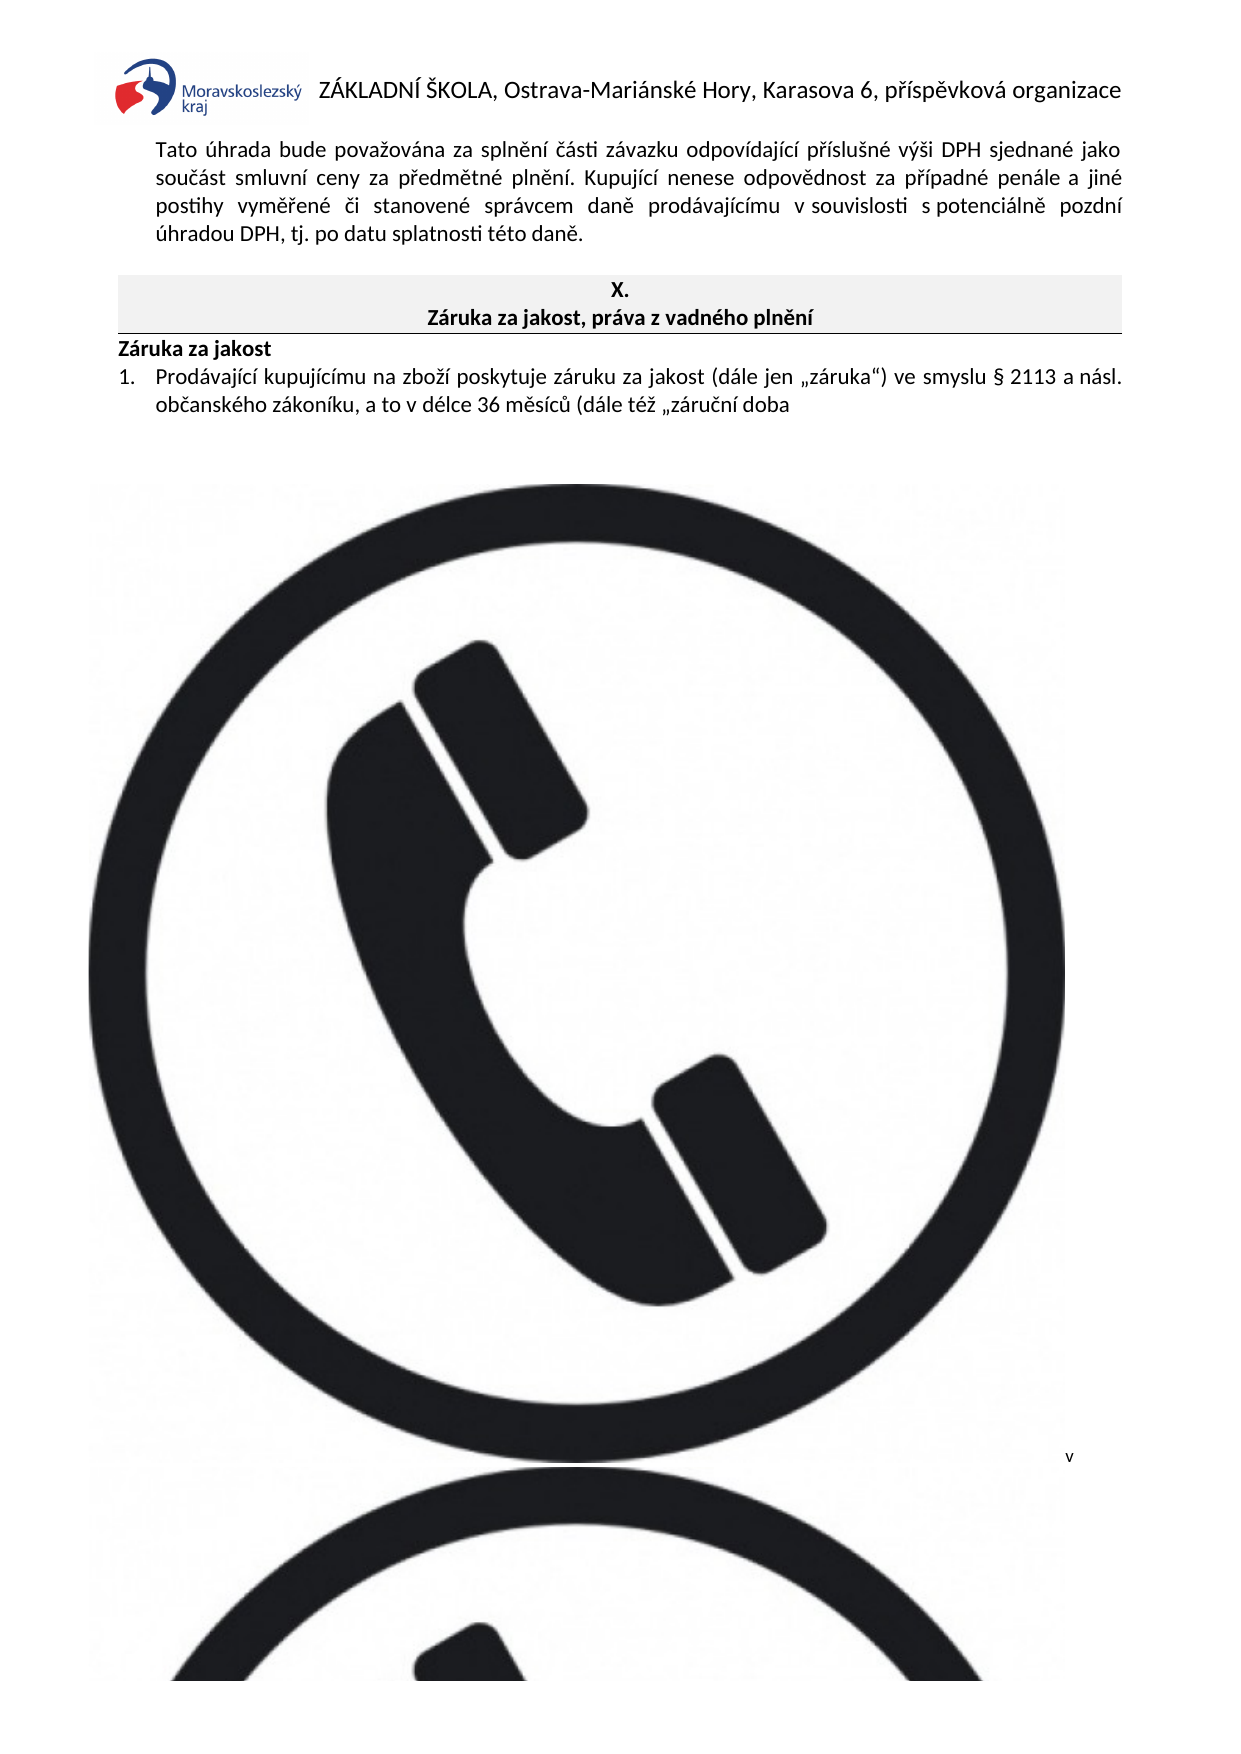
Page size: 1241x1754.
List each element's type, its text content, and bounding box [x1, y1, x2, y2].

text X. Záruka za jakost, práva z vadného plnění [118, 275, 1122, 333]
picture [88, 484, 1065, 1463]
list Prodávající kupujícímu na zboží poskytuje záruku za jakost (dále jen „záruka“) ve smyslu § 2113 a násl. občanského zákoníku, a to v délce 36 měsíců (dále též „záruční doba [118, 362, 1122, 418]
text Záruka za jakost [118, 334, 1122, 362]
text Tato úhrada bude považována za splnění části závazku odpovídající příslušné výši DPH sjednané jako součást smluvní ceny za předmětné plnění. Kupující nenese odpovědnost za případné penále a jiné postihy vyměřené či stanovené správcem daně prodávajícímu v souvislosti s potenciálně pozdní úhradou DPH, tj. po datu splatnosti této daně. [155, 135, 1122, 247]
picture [88, 1467, 1065, 1681]
